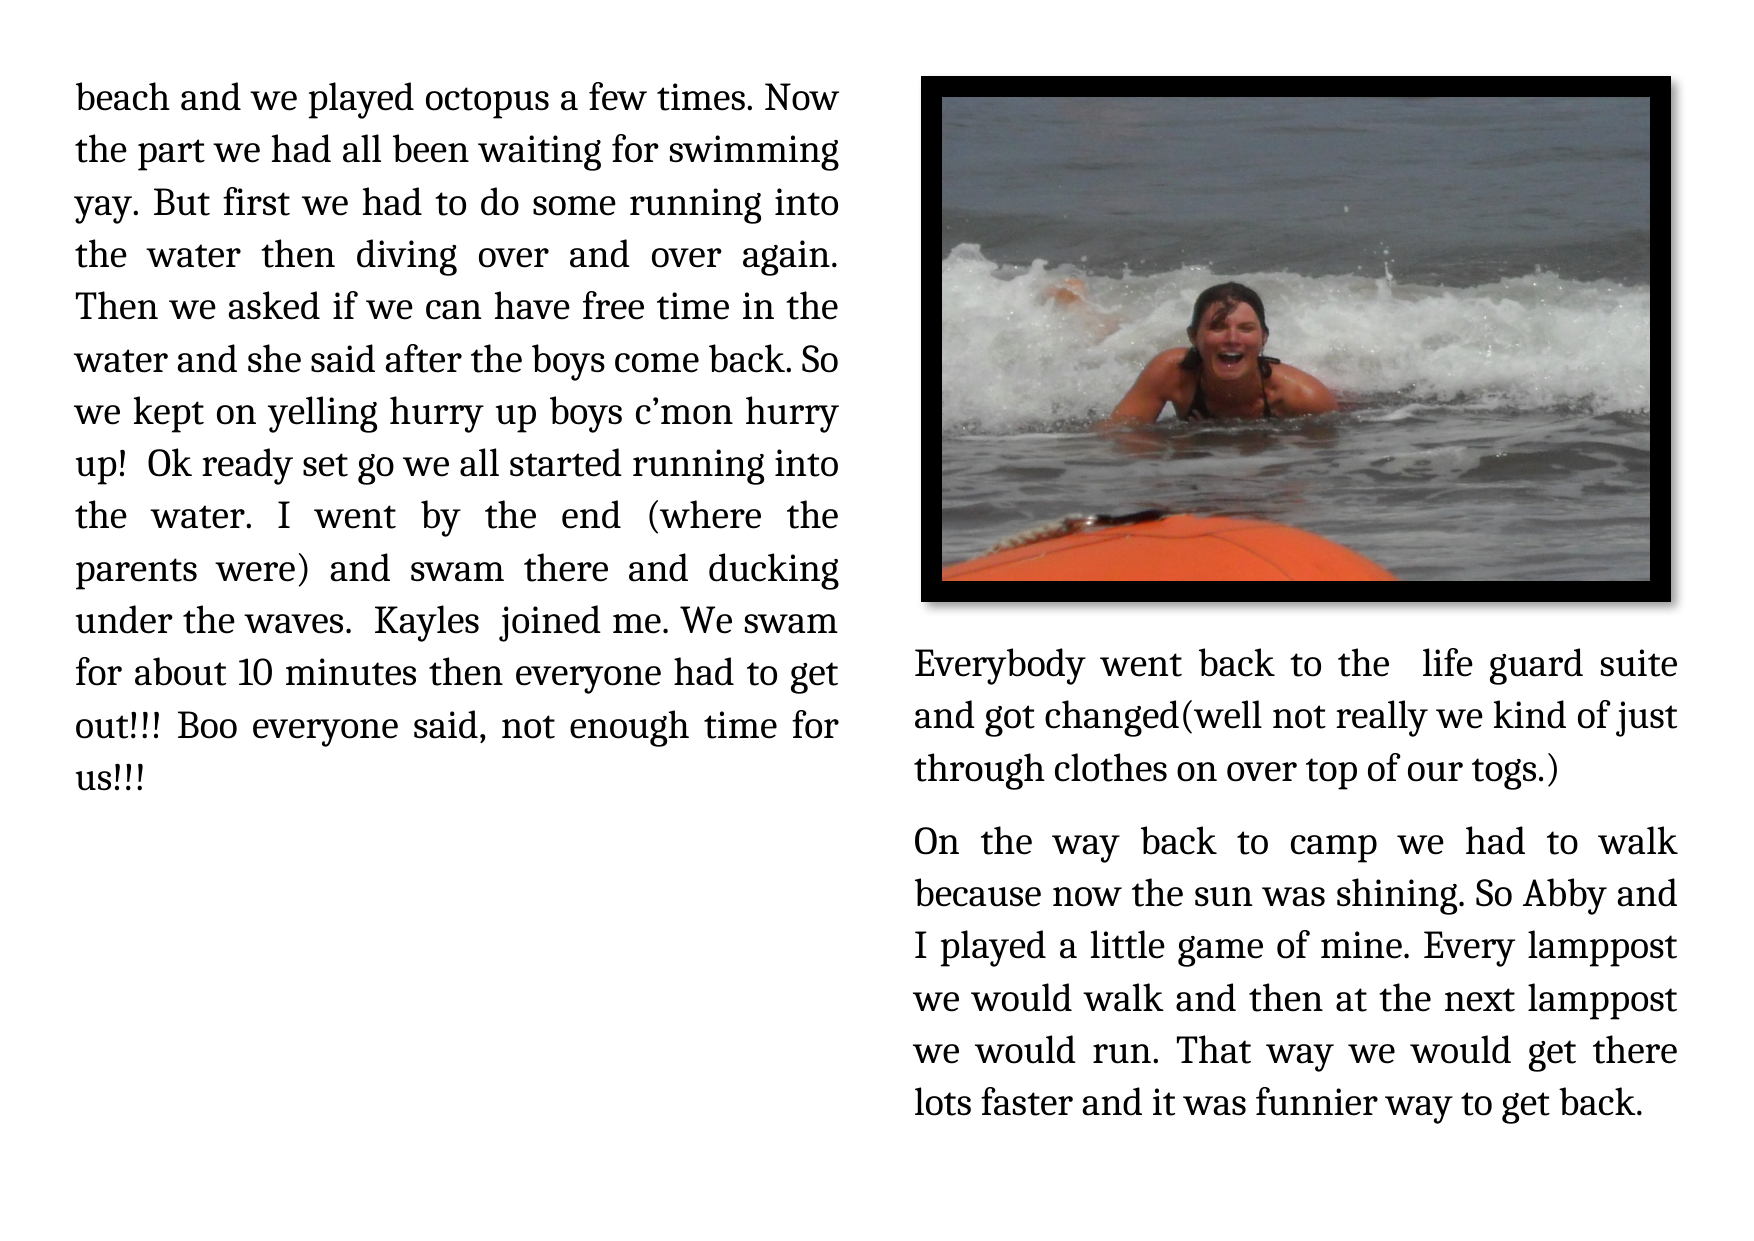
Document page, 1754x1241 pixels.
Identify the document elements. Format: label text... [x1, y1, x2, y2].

picture [942, 97, 1650, 581]
text Everybody went back to the life guard suite and got changed(well not really we kind of just through clothes on over top of our togs.) [914, 641, 1679, 791]
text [75, 75, 840, 800]
text On the way back to camp we had to walk because now the sun was shining. So Abby and I played a little game of mine. Every lamppost we would walk and then at the next lamppost we would run. That way we would get there lots faster and it was funnier way to get back. [914, 818, 1679, 1125]
